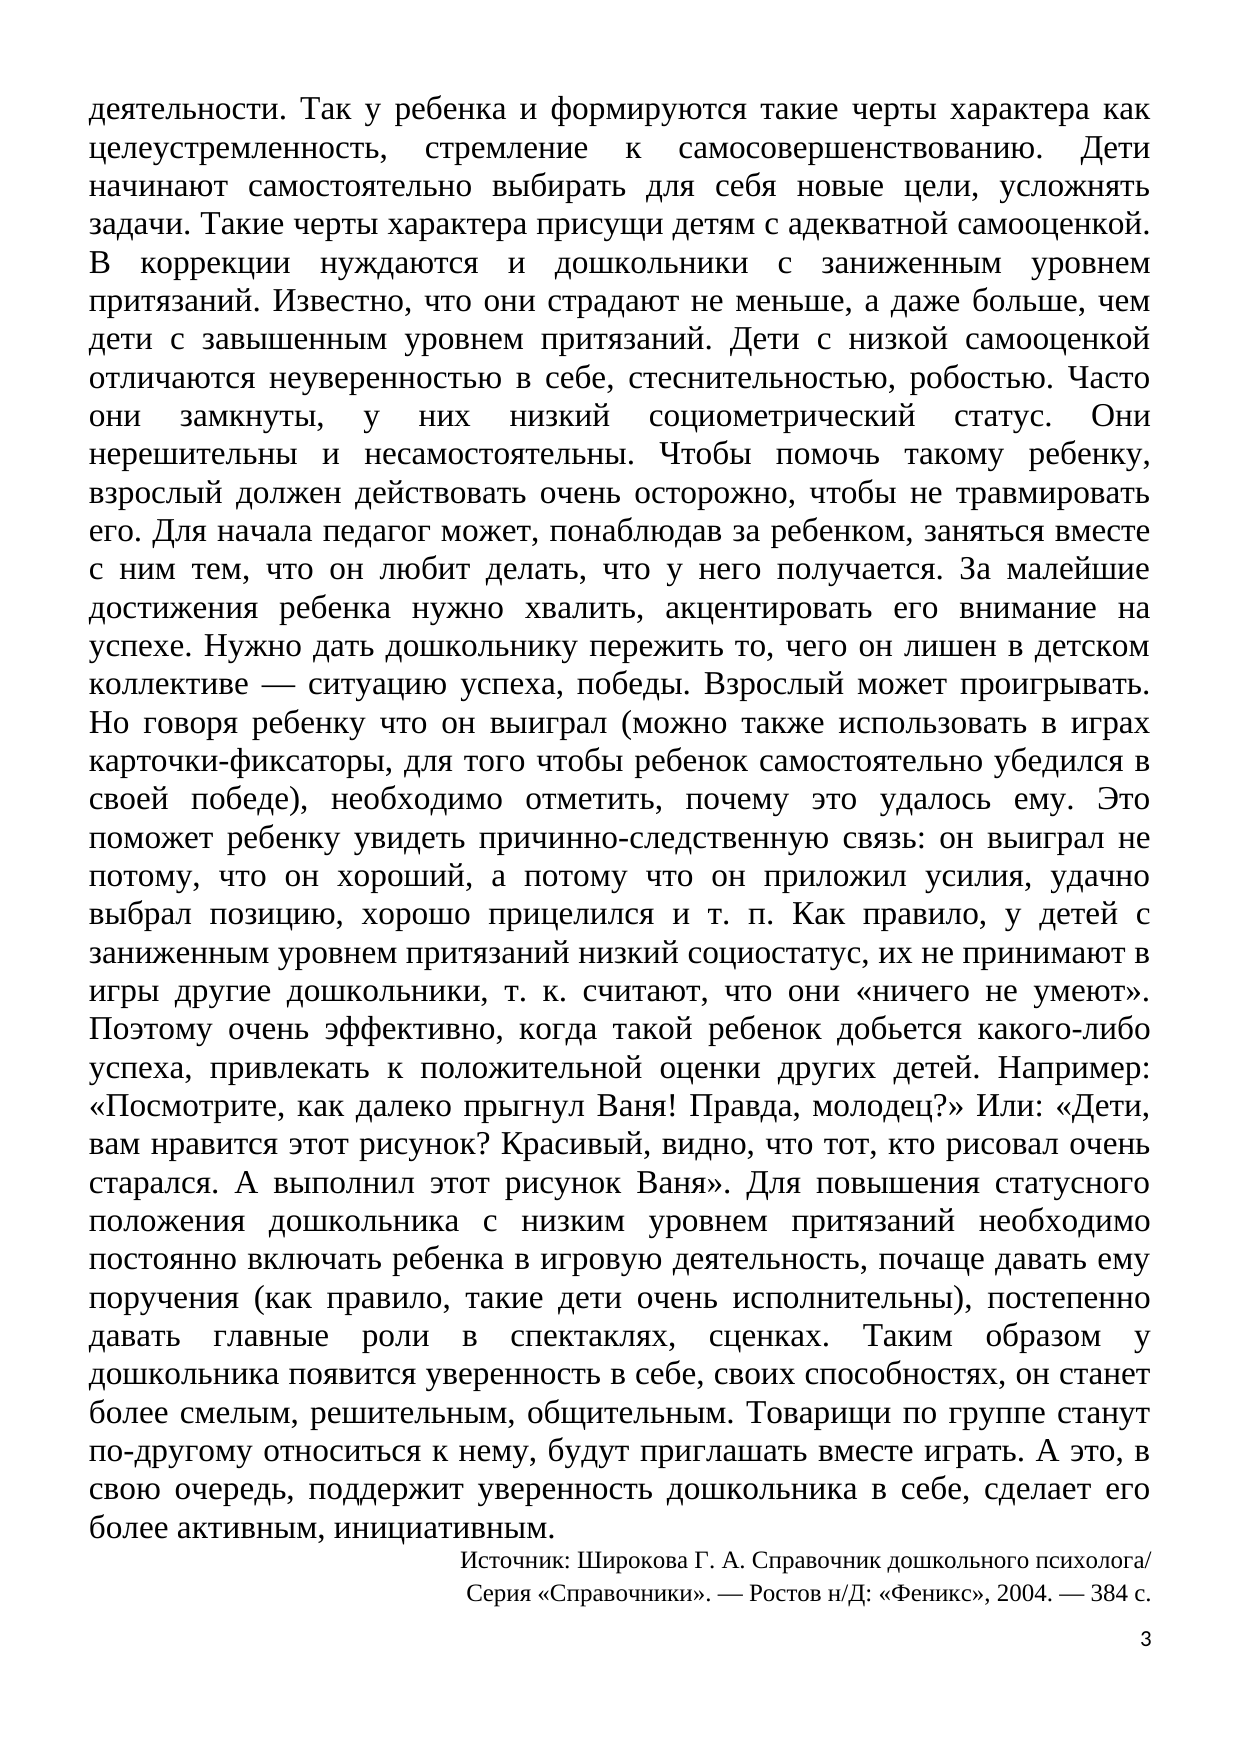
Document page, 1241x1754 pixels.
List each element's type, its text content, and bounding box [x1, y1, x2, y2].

text Источник: Широкова Г. А. Справочник дошкольного психолога/ [89, 1545, 1152, 1574]
text Серия «Справочники». — Ростов н/Д: «Феникс», 2004. — 384 с. [89, 1578, 1152, 1607]
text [89, 89, 1152, 1545]
